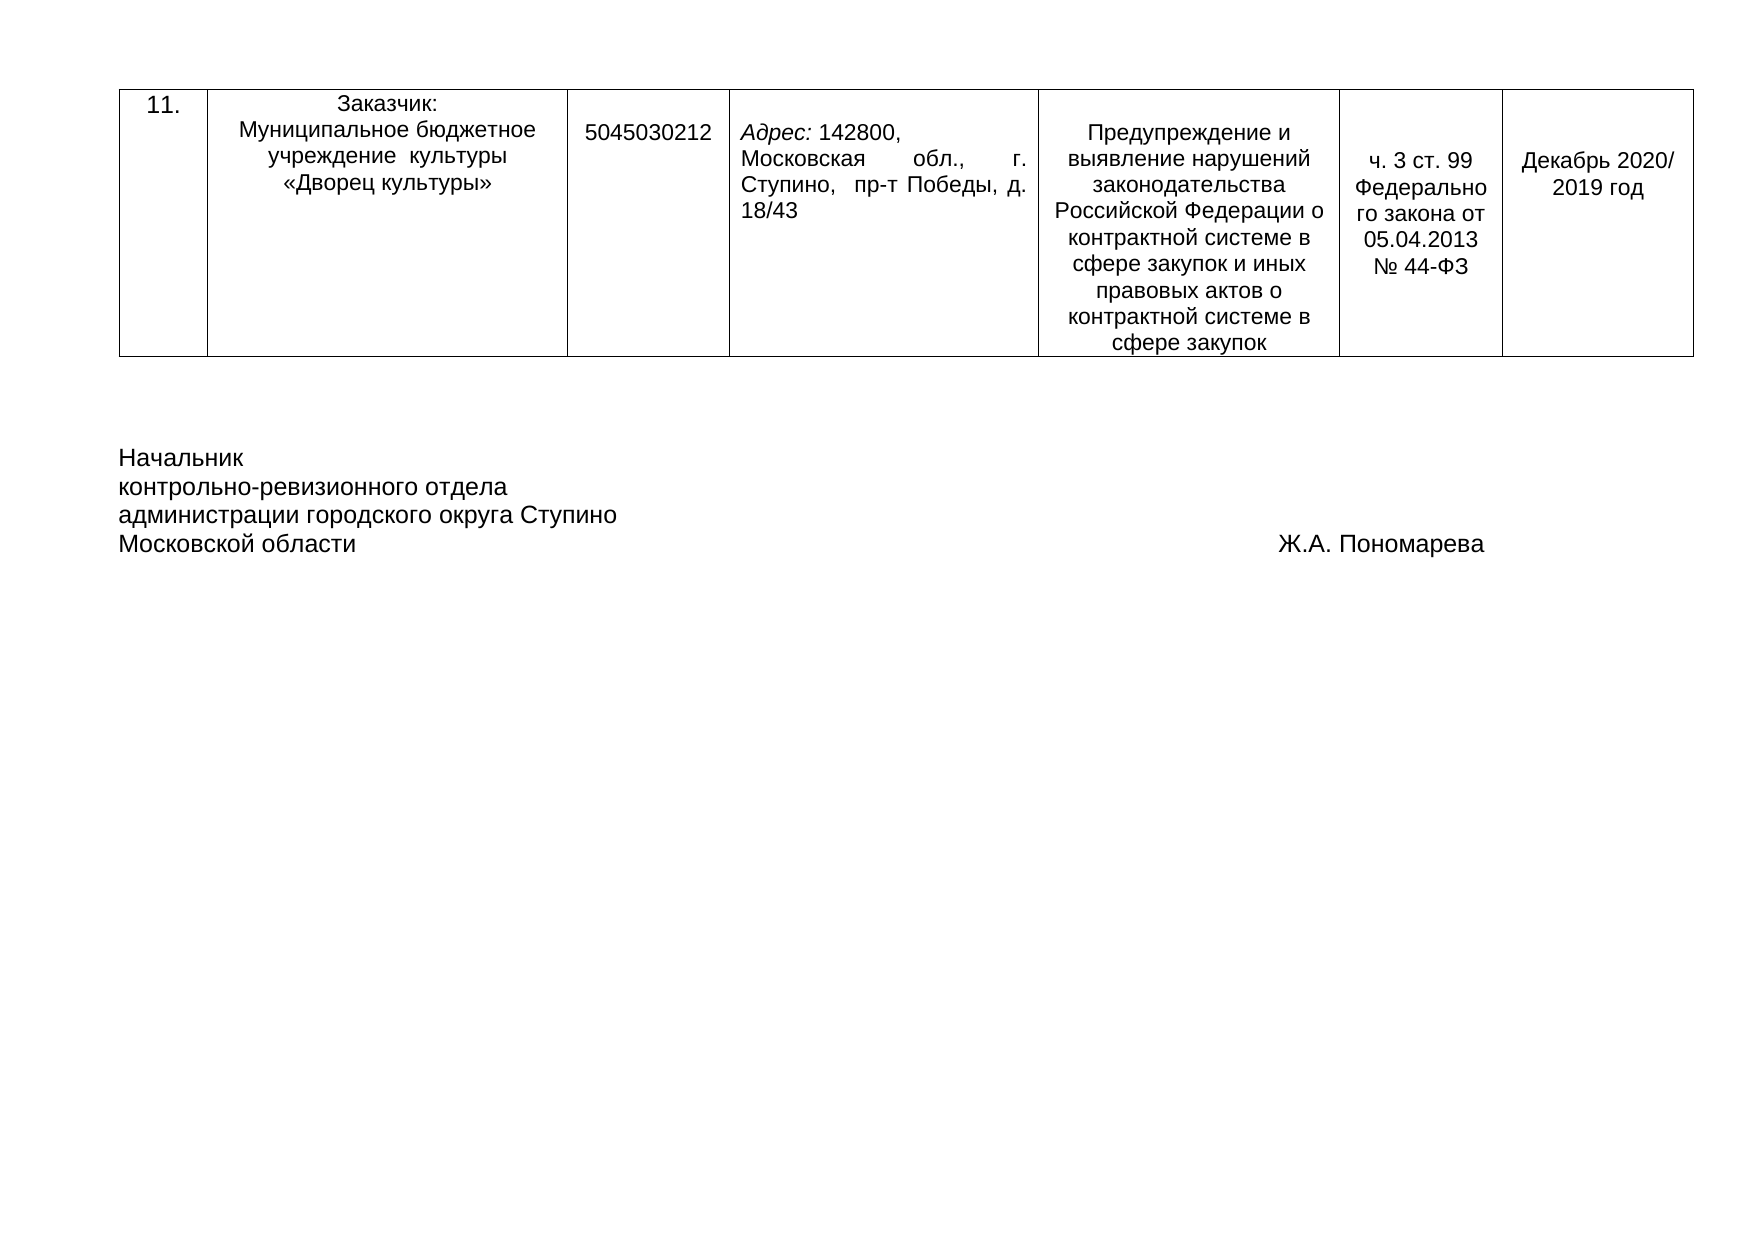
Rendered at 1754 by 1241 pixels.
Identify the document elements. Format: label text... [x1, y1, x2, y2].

text Начальник [118, 443, 1695, 472]
table_cell Адрес: 142800, Московская обл., г. Ступино, пр-т Победы, д. 18/43 [730, 90, 1038, 356]
text контрольно-ревизионного отдела [118, 472, 1695, 500]
table_cell Декабрь 2020/ 2019 год [1503, 90, 1693, 356]
text Московской области Ж.А. Пономарева [118, 529, 1695, 558]
table_cell 5045030212 [568, 90, 729, 356]
table_cell ч. 3 ст. 99 Федерального закона от 05.04.2013 № 44-ФЗ [1340, 90, 1502, 356]
table_cell 11. [120, 90, 207, 356]
table_cell Заказчик: Муниципальное бюджетное учреждение культуры «Дворец культуры» [208, 90, 567, 356]
text администрации городского округа Ступино [118, 500, 1695, 529]
